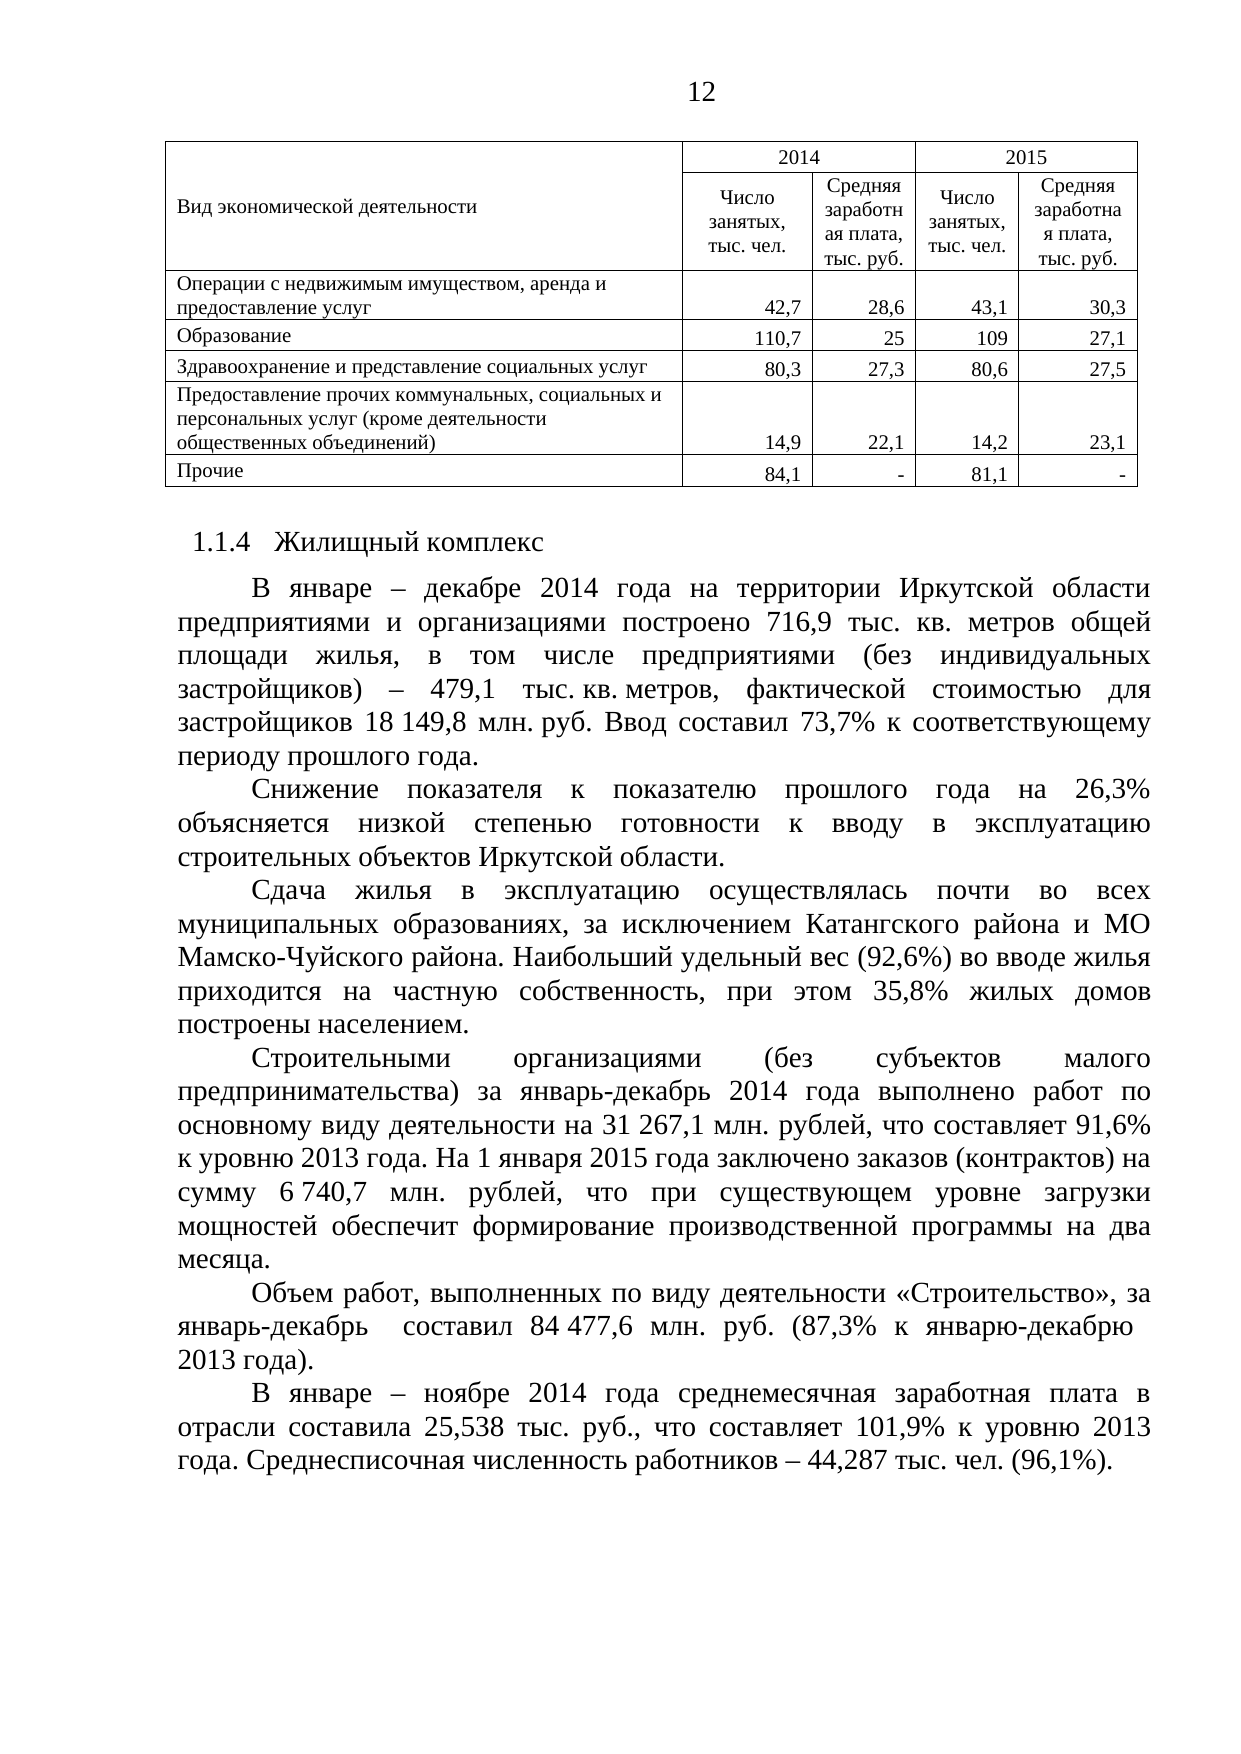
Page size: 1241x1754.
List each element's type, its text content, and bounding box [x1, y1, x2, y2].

text Объем работ, выполненных по виду деятельности «Строительство», за январь-декабрь составил 84 477,6 млн. руб. (87,3% к январю-декабрю 2013 года). [177, 1275, 1152, 1375]
table_header Вид экономической деятельности [166, 142, 682, 269]
table_cell 27,5 [1019, 351, 1137, 381]
table_cell 22,1 [813, 382, 915, 454]
table_cell Здравоохранение и представление социальных услуг [166, 351, 682, 381]
table_cell 30,3 [1019, 271, 1137, 319]
table_cell 43,1 [916, 271, 1018, 319]
table_cell 110,7 [683, 320, 812, 350]
table_cell Предоставление прочих коммунальных, социальных и персональных услуг (кроме деятельности общественных объединений) [166, 382, 682, 454]
table_cell 25 [813, 320, 915, 350]
table_cell 23,1 [1019, 382, 1137, 454]
table_cell Средняя заработная плата, тыс. руб. [1019, 173, 1137, 269]
text Строительными организациями (без субъектов малого предпринимательства) за январь-декабрь 2014 года выполнено работ по основному виду деятельности на 31 267,1 млн. рублей, что составляет 91,6% к уровню 2013 года. На 1 января 2015 года заключено заказов (контрактов) на сумму 6 740,7 млн. рублей, что при существующем уровне загрузки мощностей обеспечит формирование производственной программы на два месяца. [177, 1040, 1152, 1275]
table_cell Число занятых, тыс. чел. [683, 173, 812, 269]
table_cell Операции с недвижимым имуществом, аренда и предоставление услуг [166, 271, 682, 319]
table_cell 27,1 [1019, 320, 1137, 350]
table_cell Прочие [166, 455, 682, 486]
table_cell 109 [916, 320, 1018, 350]
table_header 2015 [916, 142, 1137, 172]
table_header 2014 [683, 142, 915, 172]
table_cell 80,3 [683, 351, 812, 381]
table_cell 42,7 [683, 271, 812, 319]
table_cell 81,1 [916, 455, 1018, 486]
table_cell Число занятых, тыс. чел. [916, 173, 1018, 269]
table_cell - [813, 455, 915, 486]
table_cell Средняя заработная плата, тыс. руб. [813, 173, 915, 269]
table_cell 14,9 [683, 382, 812, 454]
subtitle Жилищный комплекс [192, 524, 1152, 558]
table_cell 80,6 [916, 351, 1018, 381]
table_cell 27,3 [813, 351, 915, 381]
table_cell 28,6 [813, 271, 915, 319]
text В январе – декабре 2014 года на территории Иркутской области предприятиями и организациями построено 716,9 тыс. кв. метров общей площади жилья, в том числе предприятиями (без индивидуальных застройщиков) – 479,1 тыс. кв. метров, фактической стоимостью для застройщиков 18 149,8 млн. руб. Ввод составил 73,7% к соответствующему периоду прошлого года. [177, 570, 1152, 772]
table_cell 14,2 [916, 382, 1018, 454]
table_cell Образование [166, 320, 682, 350]
text В январе – ноябре 2014 года среднемесячная заработная плата в отрасли составила 25,538 тыс. руб., что составляет 101,9% к уровню 2013 года. Среднесписочная численность работников – 44,287 тыс. чел. (96,1%). [177, 1375, 1152, 1476]
text Сдача жилья в эксплуатацию осуществлялась почти во всех муниципальных образованиях, за исключением Катангского района и МО Мамско-Чуйского района. Наибольший удельный вес (92,6%) во вводе жилья приходится на частную собственность, при этом 35,8% жилых домов построены населением. [177, 872, 1152, 1040]
table_cell 84,1 [683, 455, 812, 486]
table_cell - [1019, 455, 1137, 486]
text Снижение показателя к показателю прошлого года на 26,3% объясняется низкой степенью готовности к вводу в эксплуатацию строительных объектов Иркутской области. [177, 772, 1152, 872]
